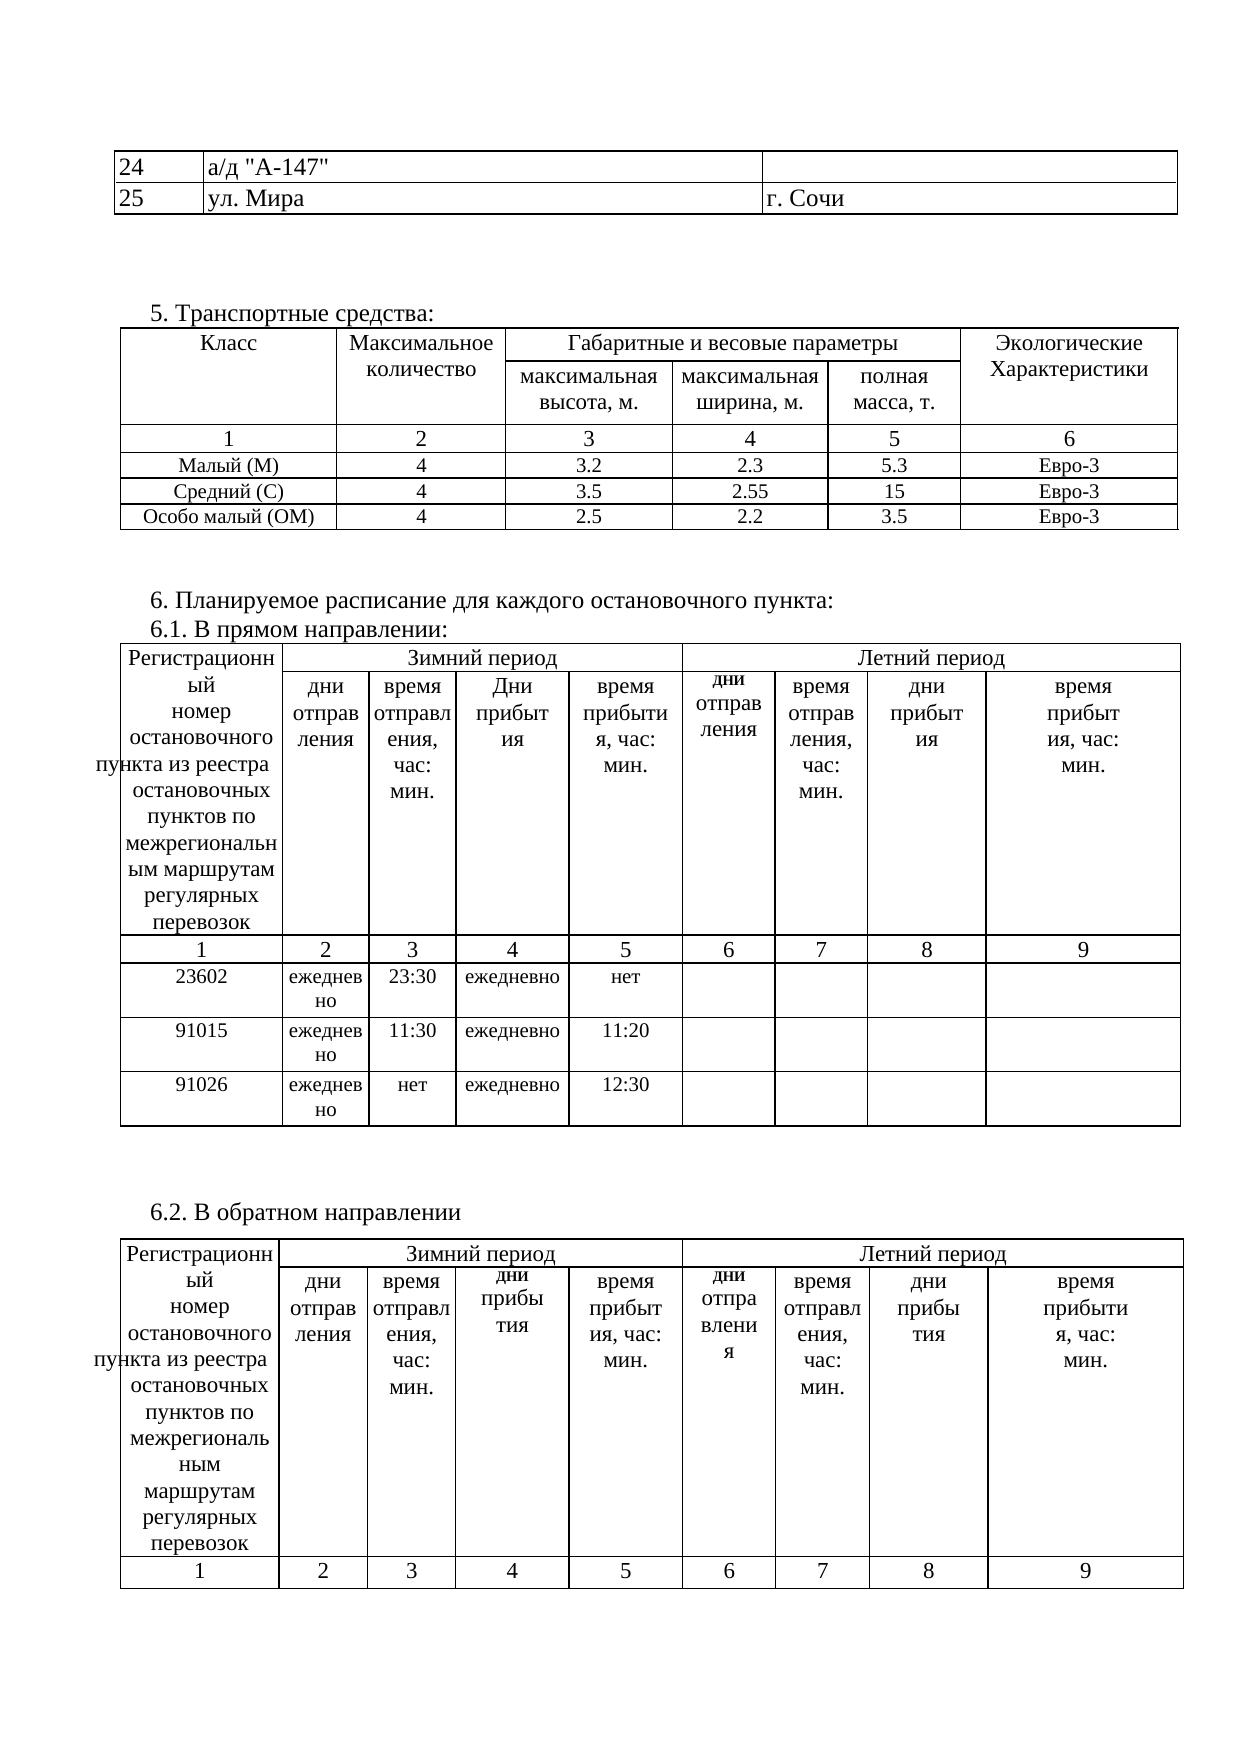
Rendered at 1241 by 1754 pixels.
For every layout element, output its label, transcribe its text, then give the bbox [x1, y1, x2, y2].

table_header Класс [121, 329, 336, 424]
table_header Экологические Характеристики [961, 329, 1177, 424]
table_cell 5 [570, 936, 682, 962]
text 6.2. В обратном направлении [150, 1197, 1090, 1226]
table_cell [763, 152, 1177, 181]
table_cell 23602 [121, 964, 282, 1016]
table_cell дни прибы тия [870, 1268, 987, 1556]
table_cell 3.2 [506, 453, 672, 477]
table_cell 15 [829, 479, 960, 503]
table_header Летний период [683, 1240, 1183, 1266]
table_cell 2.55 [673, 479, 827, 503]
table_cell 23:30 [370, 964, 455, 1016]
table_cell 1 [121, 425, 336, 452]
table_cell 5.3 [829, 453, 960, 477]
table_cell [868, 1072, 985, 1125]
table_cell 3 [506, 425, 672, 452]
table_header Регистрационный номер остановочного пункта из реестра остановочных пунктов по межрегиональным маршрутам регулярных перевозок [121, 644, 282, 934]
table_cell ул. Мира [204, 183, 762, 213]
table_cell 3 [368, 1557, 455, 1588]
table_cell 6 [683, 1557, 775, 1588]
table_cell 11:20 [570, 1018, 682, 1071]
table_cell 9 [987, 936, 1180, 962]
table_cell максимальная высота, м. [506, 362, 672, 424]
table_cell 12:30 [570, 1072, 682, 1125]
table_cell дни отправ ления [280, 1268, 367, 1556]
table_cell [776, 1072, 867, 1125]
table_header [121, 1240, 278, 1556]
table_cell время прибыт ия, час: мин. [570, 1268, 682, 1556]
table_cell 5 [829, 425, 960, 452]
table_cell 4 [337, 453, 505, 477]
table_header Габаритные и весовые параметры [506, 329, 960, 360]
table_cell Евро-3 [961, 479, 1177, 503]
table_cell 4 [456, 1557, 568, 1588]
table_cell [776, 1018, 867, 1071]
table_cell 1 [121, 1557, 278, 1588]
table_cell 2.2 [673, 505, 827, 528]
table_cell 3 [370, 936, 455, 962]
table_cell 4 [337, 505, 505, 528]
table_cell [987, 1072, 1180, 1125]
table_cell [776, 964, 867, 1016]
table_header Максимальное количество [337, 329, 505, 424]
table_cell Особо малый (ОМ) [121, 505, 336, 528]
table_cell ежедневно [457, 1072, 568, 1125]
table_cell ежедневно [283, 1018, 368, 1071]
table_cell дни отправ ления [283, 672, 368, 934]
table_cell 8 [868, 936, 985, 962]
table_cell г. Сочи [763, 181, 1177, 213]
table_cell ДНИ отпра влени я [683, 1268, 775, 1556]
table_cell ежедневно [457, 1018, 568, 1071]
table_cell 9 [989, 1557, 1183, 1588]
table_cell 2 [280, 1557, 367, 1588]
table_cell 1 [121, 936, 282, 962]
table_cell 4 [457, 936, 568, 962]
table_cell ежедневно [457, 964, 568, 1016]
table_header Летний период [683, 644, 1180, 671]
table_cell время отправл ения, час: мин. [368, 1268, 455, 1556]
table_cell время отправл ения, час: мин. [776, 1268, 869, 1556]
table_cell [868, 964, 985, 1016]
table_cell Дни прибыт ия [457, 672, 568, 934]
table_cell ДНИ отправ ления [683, 672, 774, 934]
table_cell [683, 964, 774, 1016]
table_cell 24 [115, 152, 203, 181]
table_cell 2.5 [506, 505, 672, 528]
table_header Зимний период [280, 1240, 682, 1266]
table_cell 5 [570, 1557, 682, 1588]
table_cell 4 [673, 425, 827, 452]
table_cell 2.3 [673, 453, 827, 477]
table_cell 6 [961, 425, 1177, 452]
table_cell нет [570, 964, 682, 1016]
table_cell 2 [337, 425, 505, 452]
table_cell ежедневно [283, 1072, 368, 1125]
table_cell [683, 1072, 774, 1125]
table_cell 2 [283, 936, 368, 962]
table_cell [868, 1018, 985, 1071]
table_cell Евро-3 [961, 453, 1177, 477]
table_cell [987, 1018, 1180, 1071]
table_cell время прибыти я, час: мин. [989, 1268, 1183, 1556]
table_cell нет [370, 1072, 455, 1125]
table_cell ДНИ прибы тия [456, 1268, 568, 1556]
table_cell [683, 1018, 774, 1071]
table_cell [987, 964, 1180, 1016]
table_header Зимний период [283, 644, 682, 671]
table_cell время отправл ения, час: мин. [370, 672, 455, 934]
table_cell 4 [337, 479, 505, 503]
table_cell 25 [115, 183, 203, 213]
table_cell 6 [683, 936, 774, 962]
table_cell 91015 [121, 1018, 282, 1071]
table_cell 11:30 [370, 1018, 455, 1071]
table_cell время отправ ления, час: мин. [776, 672, 867, 934]
table_cell ежедневно [283, 964, 368, 1016]
table_cell 3.5 [829, 505, 960, 528]
table_cell 91026 [121, 1072, 282, 1125]
table_cell 7 [776, 1557, 869, 1588]
text 6.1. В прямом направлении: [150, 614, 1090, 643]
table_cell время прибыт ия, час: мин. [987, 672, 1180, 934]
table_cell полная масса, т. [829, 362, 960, 424]
text 5. Транспортные средства: [150, 298, 1090, 327]
table_cell Малый (М) [121, 453, 336, 477]
table_cell Средний (С) [121, 479, 336, 503]
table_cell максимальная ширина, м. [673, 362, 827, 424]
table_cell время прибыти я, час: мин. [570, 672, 682, 934]
table_cell а/д "А-147" [204, 152, 762, 181]
text 6. Планируемое расписание для каждого остановочного пункта: [150, 585, 1090, 614]
table_cell дни прибыт ия [868, 672, 985, 934]
table_cell Евро-3 [961, 505, 1177, 528]
table_cell 7 [776, 936, 867, 962]
table_cell 3.5 [506, 479, 672, 503]
table_cell 8 [870, 1557, 987, 1588]
